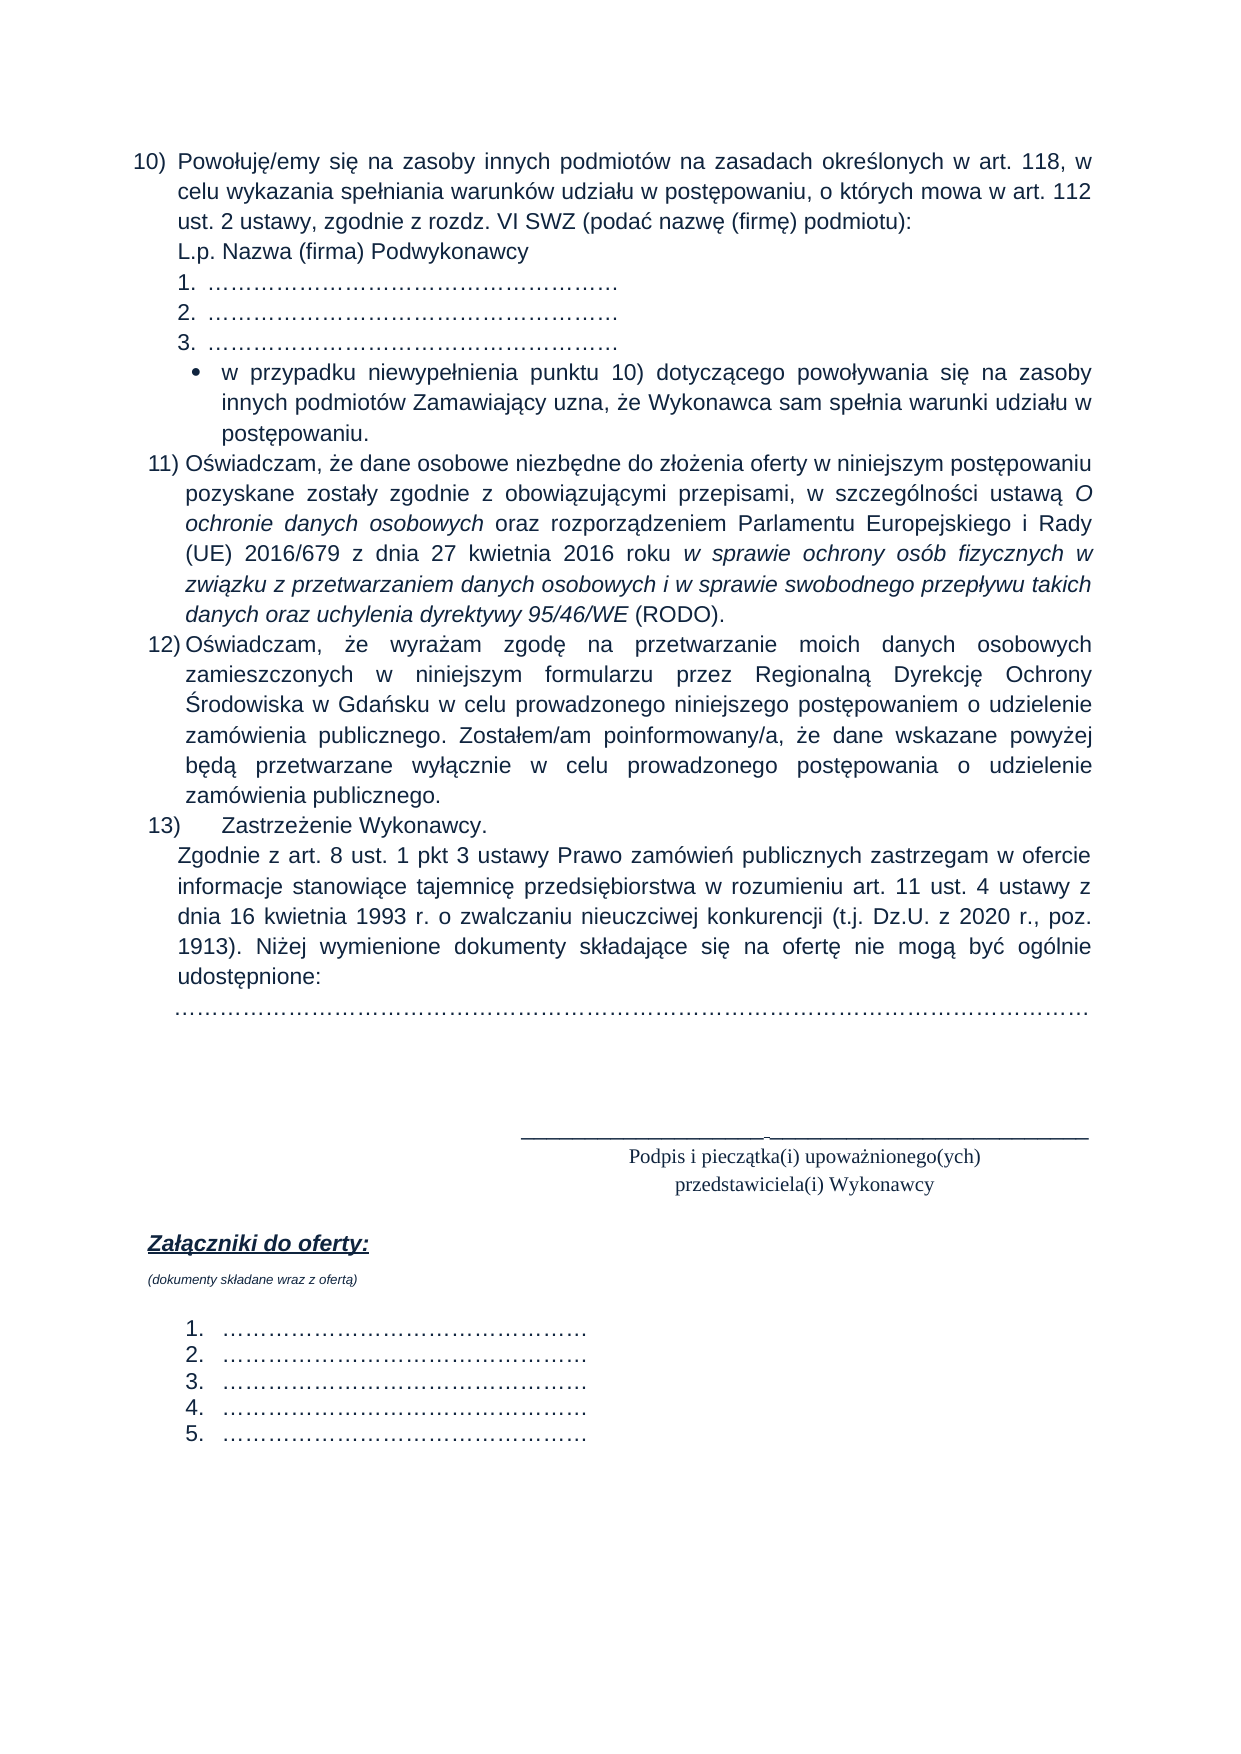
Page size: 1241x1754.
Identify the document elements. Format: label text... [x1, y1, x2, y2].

list ……………………………………………… [177, 299, 1093, 325]
list ………………………………………… [185, 1341, 1093, 1368]
list L.p. Nazwa (firma) Podwykonawcy [177, 238, 1093, 264]
list Oświadczam, że wyrażam zgodę na przetwarzanie moich danych osobowych zamieszczonych w niniejszym formularzu przez Regionalną Dyrekcję Ochrony Środowiska w Gdańsku w celu prowadzonego niniejszego postępowaniem o udzielenie zamówienia publicznego. Zostałem/am poinformowany/a, że dane wskazane powyżej będą przetwarzane wyłącznie w celu prowadzonego postępowania o udzielenie zamówienia publicznego. [148, 631, 1093, 808]
text Załączniki do oferty: [148, 1229, 1093, 1256]
text ___________________ _________________________ Podpis i pieczątka(i) upoważnionego(ych) przedstawiciela(i) Wykonawcy [517, 1114, 1093, 1196]
text (dokumenty składane wraz z ofertą) [148, 1272, 1093, 1299]
list ……………………………………………… [177, 268, 1093, 295]
list ………………………………………… [185, 1368, 1093, 1394]
list Powołuję/emy się na zasoby innych podmiotów na zasadach określonych w art. 118, w celu wykazania spełniania warunków udziału w postępowaniu, o których mowa w art. 112 ust. 2 ustawy, zgodnie z rozdz. VI SWZ (podać nazwę (firmę) podmiotu): [133, 148, 1093, 234]
list ……………………………………………… [177, 329, 1093, 355]
list Zgodnie z art. 8 ust. 1 pkt 3 ustawy Prawo zamówień publicznych zastrzegam w ofercie informacje stanowiące tajemnicę przedsiębiorstwa w rozumieniu art. 11 ust. 4 ustawy z dnia 16 kwietnia 1993 r. o zwalczaniu nieuczciwej konkurencji (t.j. Dz.U. z 2020 r., poz. 1913). Niżej wymienione dokumenty składające się na ofertę nie mogą być ogólnie udostępnione: [177, 842, 1093, 989]
list ………………………………………… [185, 1315, 1093, 1341]
text ………………………………………………………………………………………………………… [148, 993, 1093, 1020]
list ………………………………………… [185, 1420, 1093, 1447]
list Zastrzeżenie Wykonawcy. [148, 812, 1093, 838]
list ………………………………………… [185, 1394, 1093, 1420]
list w przypadku niewypełnienia punktu 10) dotyczącego powoływania się na zasoby innych podmiotów Zamawiający uzna, że Wykonawca sam spełnia warunki udziału w postępowaniu. [192, 359, 1093, 446]
list Oświadczam, że dane osobowe niezbędne do złożenia oferty w niniejszym postępowaniu pozyskane zostały zgodnie z obowiązującymi przepisami, w szczególności ustawą O ochronie danych osobowych oraz rozporządzeniem Parlamentu Europejskiego i Rady (UE) 2016/679 z dnia 27 kwietnia 2016 roku w sprawie ochrony osób fizycznych w związku z przetwarzaniem danych osobowych i w sprawie swobodnego przepływu takich danych oraz uchylenia dyrektywy 95/46/WE (RODO). [148, 450, 1093, 627]
